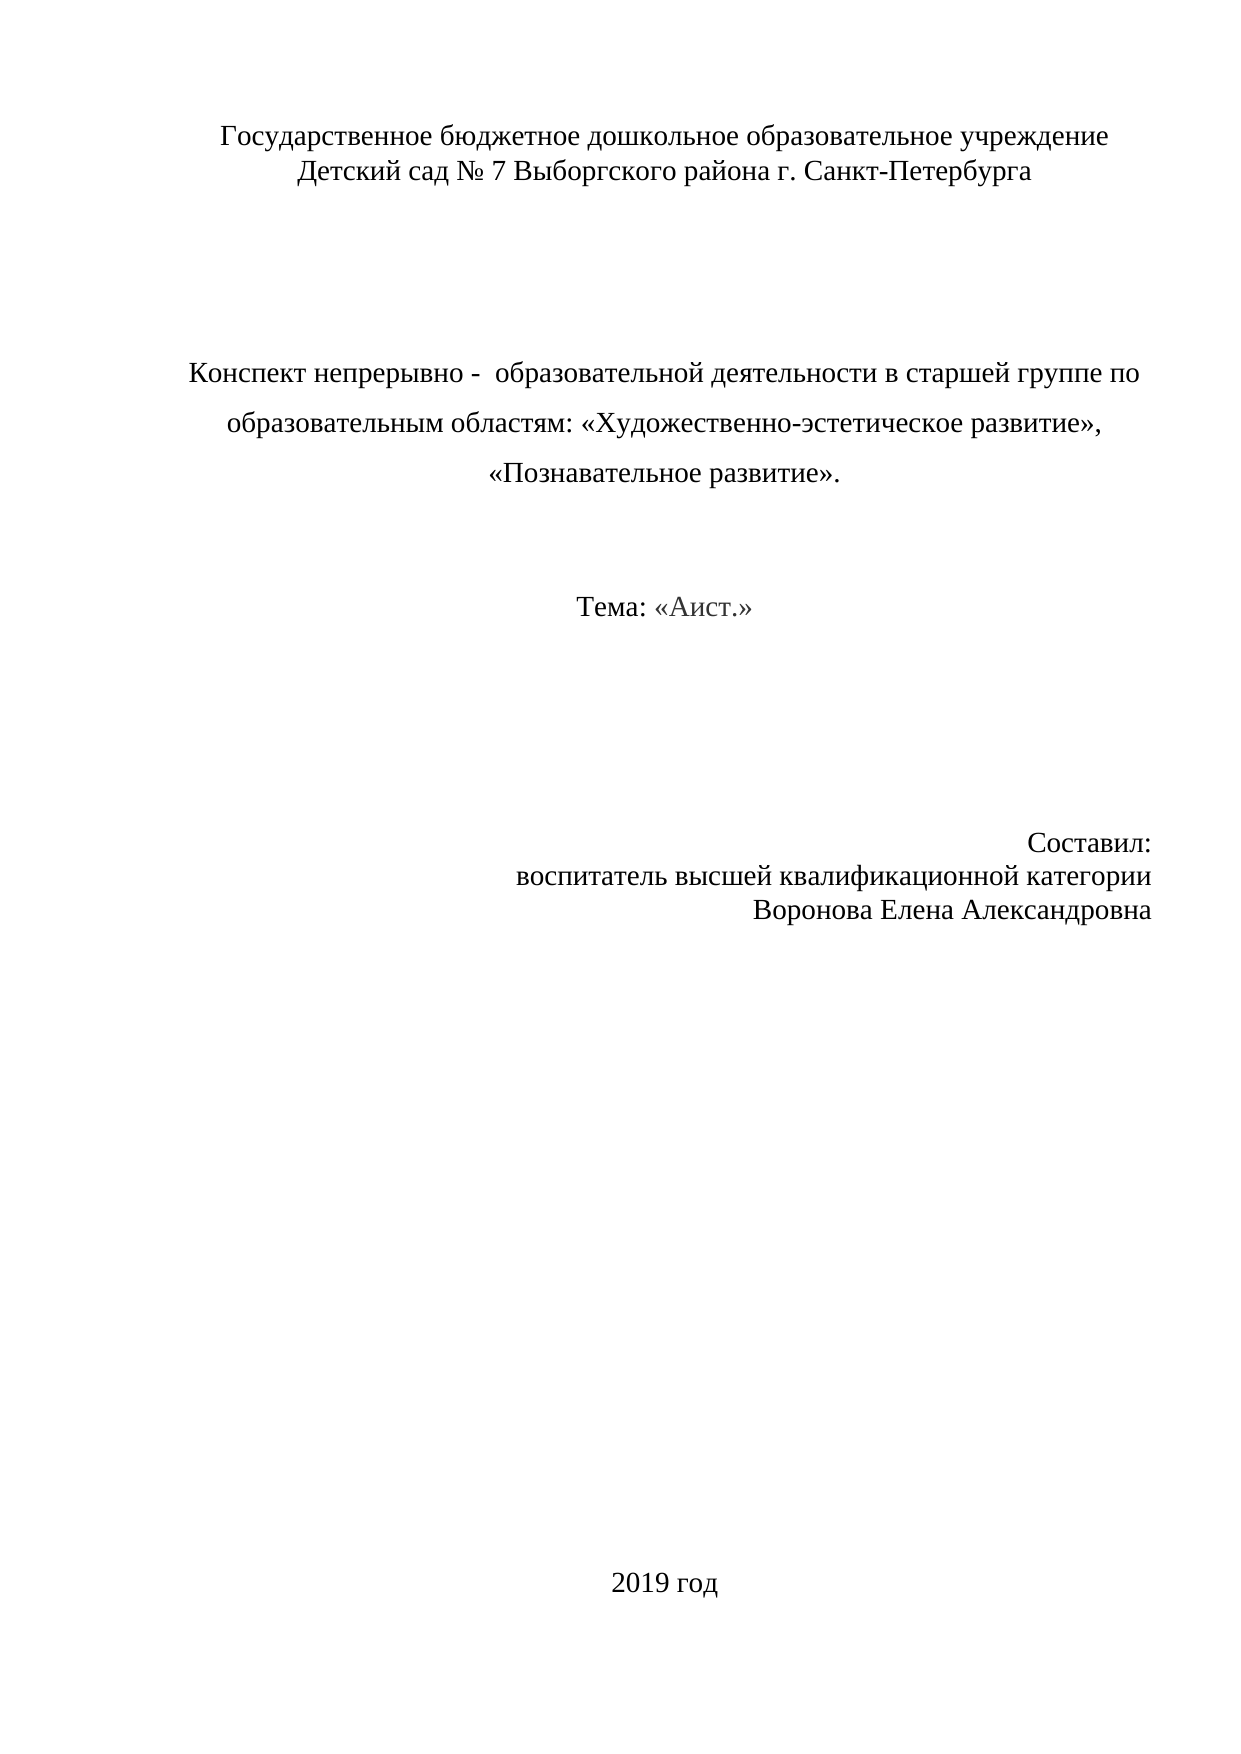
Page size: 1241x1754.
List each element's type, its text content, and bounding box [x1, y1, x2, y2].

text Конспект непрерывно - образовательной деятельности в старшей группе по образовательным областям: «Художественно-эстетическое развитие», «Познавательное развитие». [177, 355, 1152, 489]
text Детский сад № 7 Выборгского района г. Санкт-Петербурга [177, 153, 1152, 187]
text Воронова Елена Александровна [177, 892, 1152, 926]
text 2019 год [177, 1565, 1152, 1598]
text Государственное бюджетное дошкольное образовательное учреждение [177, 118, 1152, 152]
text воспитатель высшей квалификационной категории [177, 858, 1152, 892]
text Составил: [177, 825, 1152, 858]
text Тема: «Аист.» [177, 589, 1152, 623]
